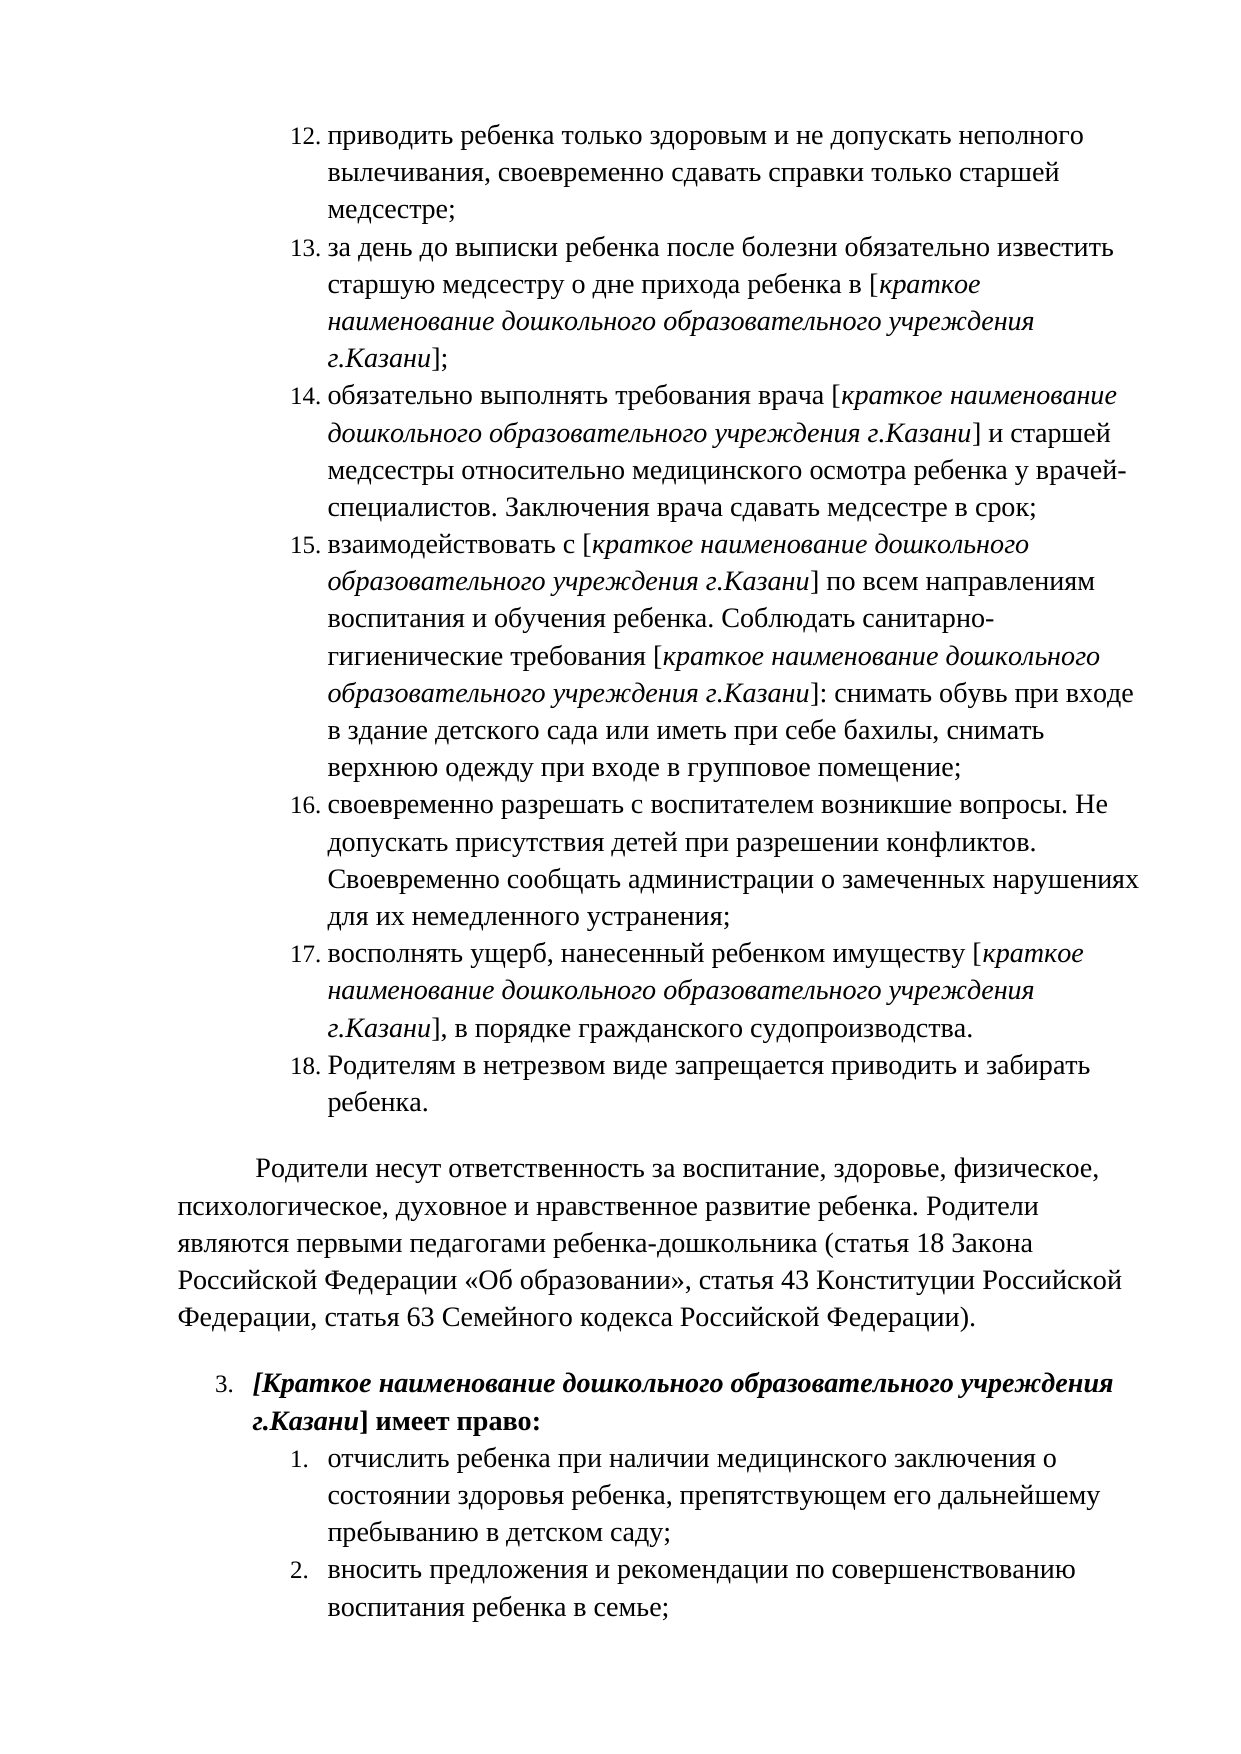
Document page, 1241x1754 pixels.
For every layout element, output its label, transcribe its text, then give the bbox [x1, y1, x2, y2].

list приводить ребенка только здоровым и не допускать неполного вылечивания, своевременно сдавать справки только старшей медсестре; [290, 118, 1152, 225]
list Родителям в нетрезвом виде запрещается приводить и забирать ребенка. [290, 1048, 1152, 1117]
list отчислить ребенка при наличии медицинского заключения о состоянии здоровья ребенка, препятствующем его дальнейшему пребыванию в детском саду; [290, 1441, 1152, 1548]
list [Краткое наименование дошкольного образовательного учреждения г.Казани] имеет право: [215, 1366, 1152, 1436]
text Родители несут ответственность за воспитание, здоровье, физическое, психологическое, духовное и нравственное развитие ребенка. Родители являются первыми педагогами ребенка-дошкольника (статья 18 Закона Российской Федерации «Об образовании», статья 43 Конституции Российской Федерации, статья 63 Семейного кодекса Российской Федерации). [177, 1151, 1152, 1332]
list восполнять ущерб, нанесенный ребенком имуществу [краткое наименование дошкольного образовательного учреждения г.Казани], в порядке гражданского судопроизводства. [290, 936, 1152, 1043]
list своевременно разрешать с воспитателем возникшие вопросы. Не допускать присутствия детей при разрешении конфликтов. Своевременно сообщать администрации о замеченных нарушениях для их немедленного устранения; [290, 787, 1152, 931]
list обязательно выполнять требования врача [краткое наименование дошкольного образовательного учреждения г.Казани] и старшей медсестры относительно медицинского осмотра ребенка у врачей-специалистов. Заключения врача сдавать медсестре в срок; [290, 378, 1152, 522]
list взаимодействовать с [краткое наименование дошкольного образовательного учреждения г.Казани] по всем направлениям воспитания и обучения ребенка. Соблюдать санитарно-гигиенические требования [краткое наименование дошкольного образовательного учреждения г.Казани]: снимать обувь при входе в здание детского сада или иметь при себе бахилы, снимать верхнюю одежду при входе в групповое помещение; [290, 527, 1152, 783]
list вносить предложения и рекомендации по совершенствованию воспитания ребенка в семье; [290, 1552, 1152, 1622]
list за день до выписки ребенка после болезни обязательно известить старшую медсестру о дне прихода ребенка в [краткое наименование дошкольного образовательного учреждения г.Казани]; [290, 230, 1152, 374]
